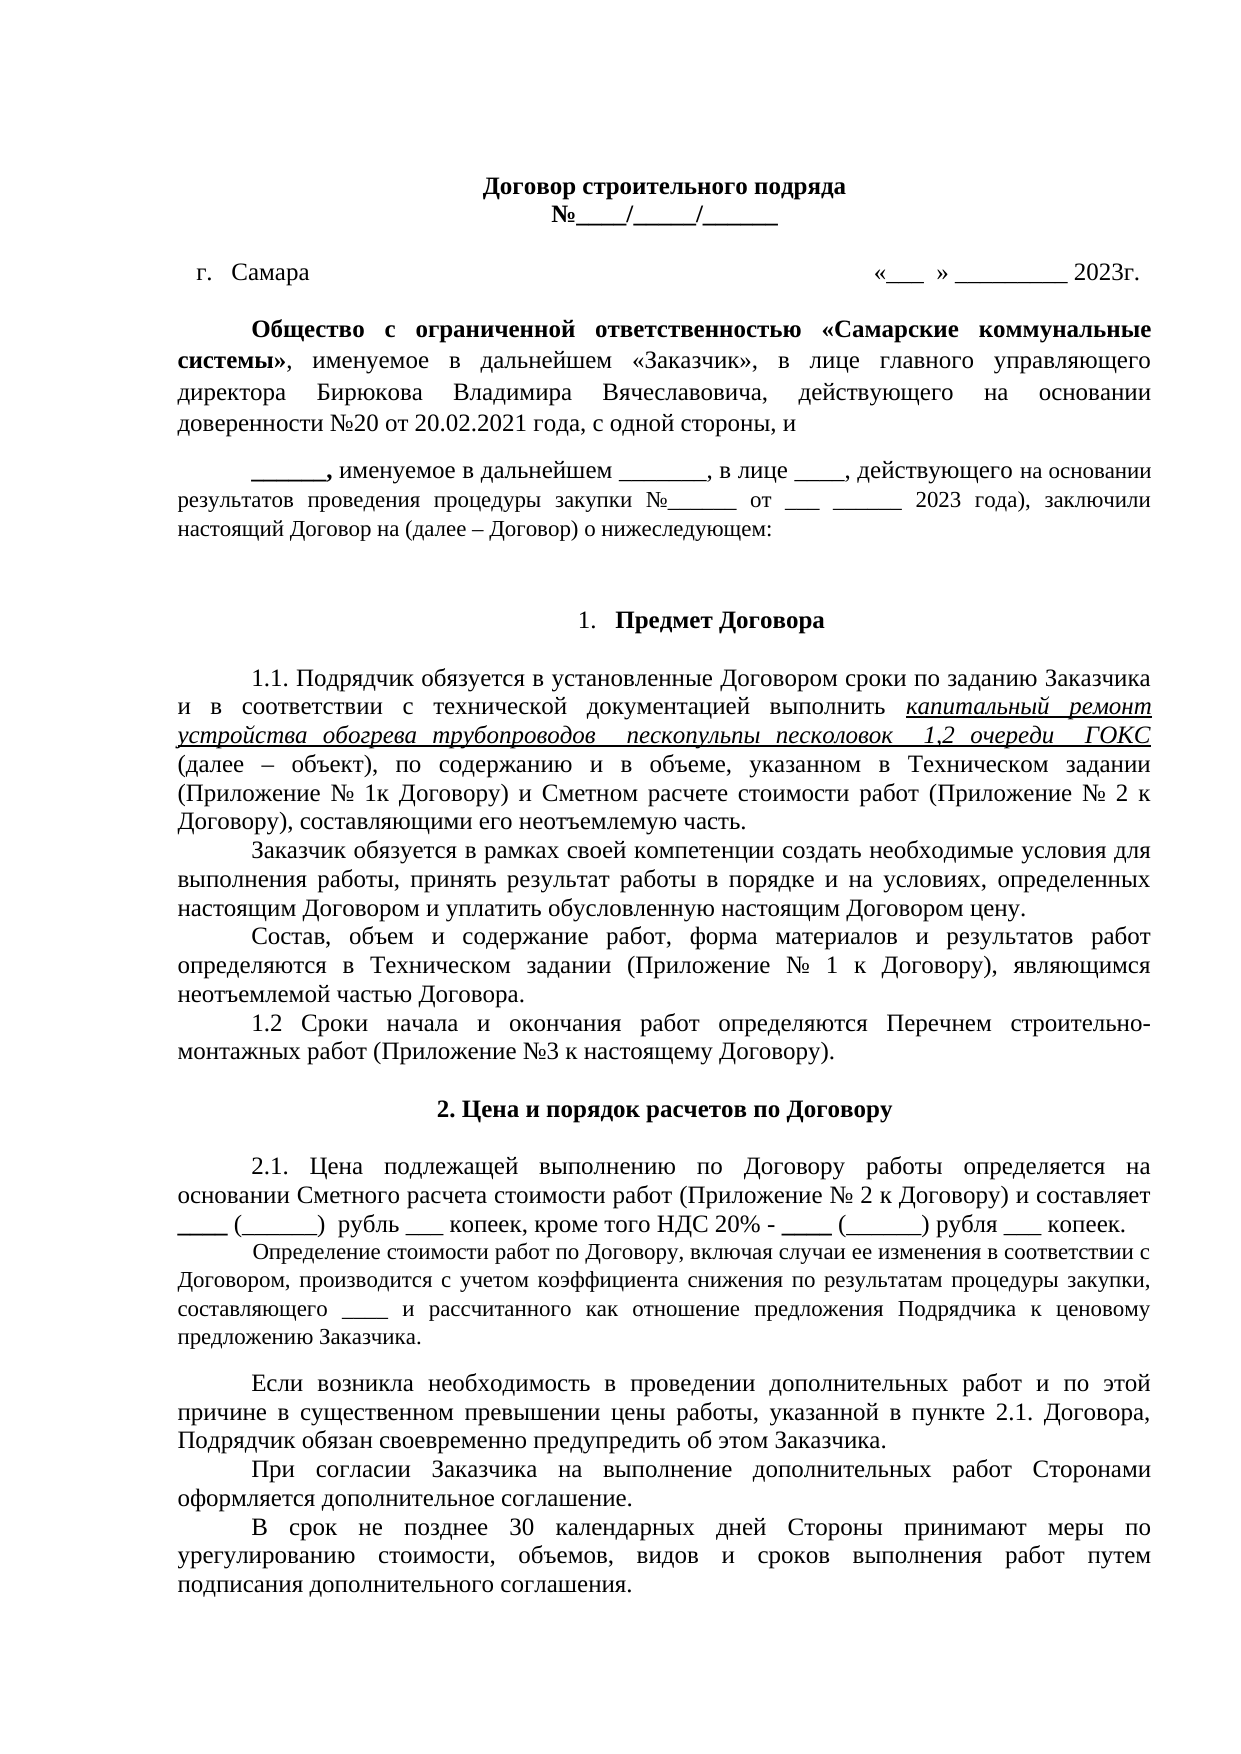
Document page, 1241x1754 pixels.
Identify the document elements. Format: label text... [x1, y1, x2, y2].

text 2. Цена и порядок расчетов по Договору [177, 1094, 1152, 1123]
text Состав, объем и содержание работ, форма материалов и результатов работ определяются в Техническом задании (Приложение № 1 к Договору), являющимся неотъемлемой частью Договора. [177, 921, 1152, 1008]
text Договор строительного подряда [177, 171, 1152, 199]
text При согласии Заказчика на выполнение дополнительных работ Сторонами оформляется дополнительное соглашение. [177, 1454, 1152, 1512]
text 1.1. Подрядчик обязуется в установленные Договором сроки по заданию Заказчика и в соответствии с технической документацией выполнить капитальный ремонт устройства обогрева трубопроводов пескопульпы песколовок 1,2 очереди ГОКС (далее – объект), по содержанию и в объеме, указанном в Техническом задании (Приложение № 1к Договору) и Сметном расчете стоимости работ (Приложение № 2 к Договору), составляющими его неотъемлемую часть. [177, 663, 1152, 835]
text Заказчик обязуется в рамках своей компетенции создать необходимые условия для выполнения работы, принять результат работы в порядке и на условиях, определенных настоящим Договором и уплатить обусловленную настоящим Договором цену. [177, 835, 1152, 921]
text Если возникла необходимость в проведении дополнительных работ и по этой причине в существенном превышении цены работы, указанной в пункте 2.1. Договора, Подрядчик обязан своевременно предупредить об этом Заказчика. [177, 1368, 1152, 1454]
text Определение стоимости работ по Договору, включая случаи ее изменения в соответствии с Договором, производится с учетом коэффициента снижения по результатам процедуры закупки, составляющего ____ и рассчитанного как отношение предложения Подрядчика к ценовому предложению Заказчика. [177, 1238, 1152, 1349]
text ______, именуемое в дальнейшем _______, в лице ____, действующего на основании результатов проведения процедуры закупки №______ от ___ ______ 2023 года), заключили настоящий Договор на (далее – Договор) о нижеследующем: [177, 455, 1152, 541]
text 2.1. Цена подлежащей выполнению по Договору работы определяется на основании Сметного расчета стоимости работ (Приложение № 2 к Договору) и составляет ____ (______) рубль ___ копеек, кроме того НДС 20% - ____ (______) рубля ___ копеек. [177, 1151, 1152, 1238]
text №____/_____/______ [177, 199, 1152, 228]
text г. Самара «___ » _________ 2023г. [177, 257, 1152, 286]
text 1.2 Сроки начала и окончания работ определяются Перечнем строительно-монтажных работ (Приложение №3 к настоящему Договору). [177, 1008, 1152, 1065]
text Общество с ограниченной ответственностью «Самарские коммунальные системы», именуемое в дальнейшем «Заказчик», в лице главного управляющего директора Бирюкова Владимира Вячеславовича, действующего на основании доверенности №20 от 20.02.2021 года, с одной стороны, и [177, 314, 1152, 436]
list Предмет Договора [251, 605, 1152, 634]
text В срок не позднее 30 календарных дней Стороны принимают меры по урегулированию стоимости, объемов, видов и сроков выполнения работ путем подписания дополнительного соглашения. [177, 1512, 1152, 1598]
